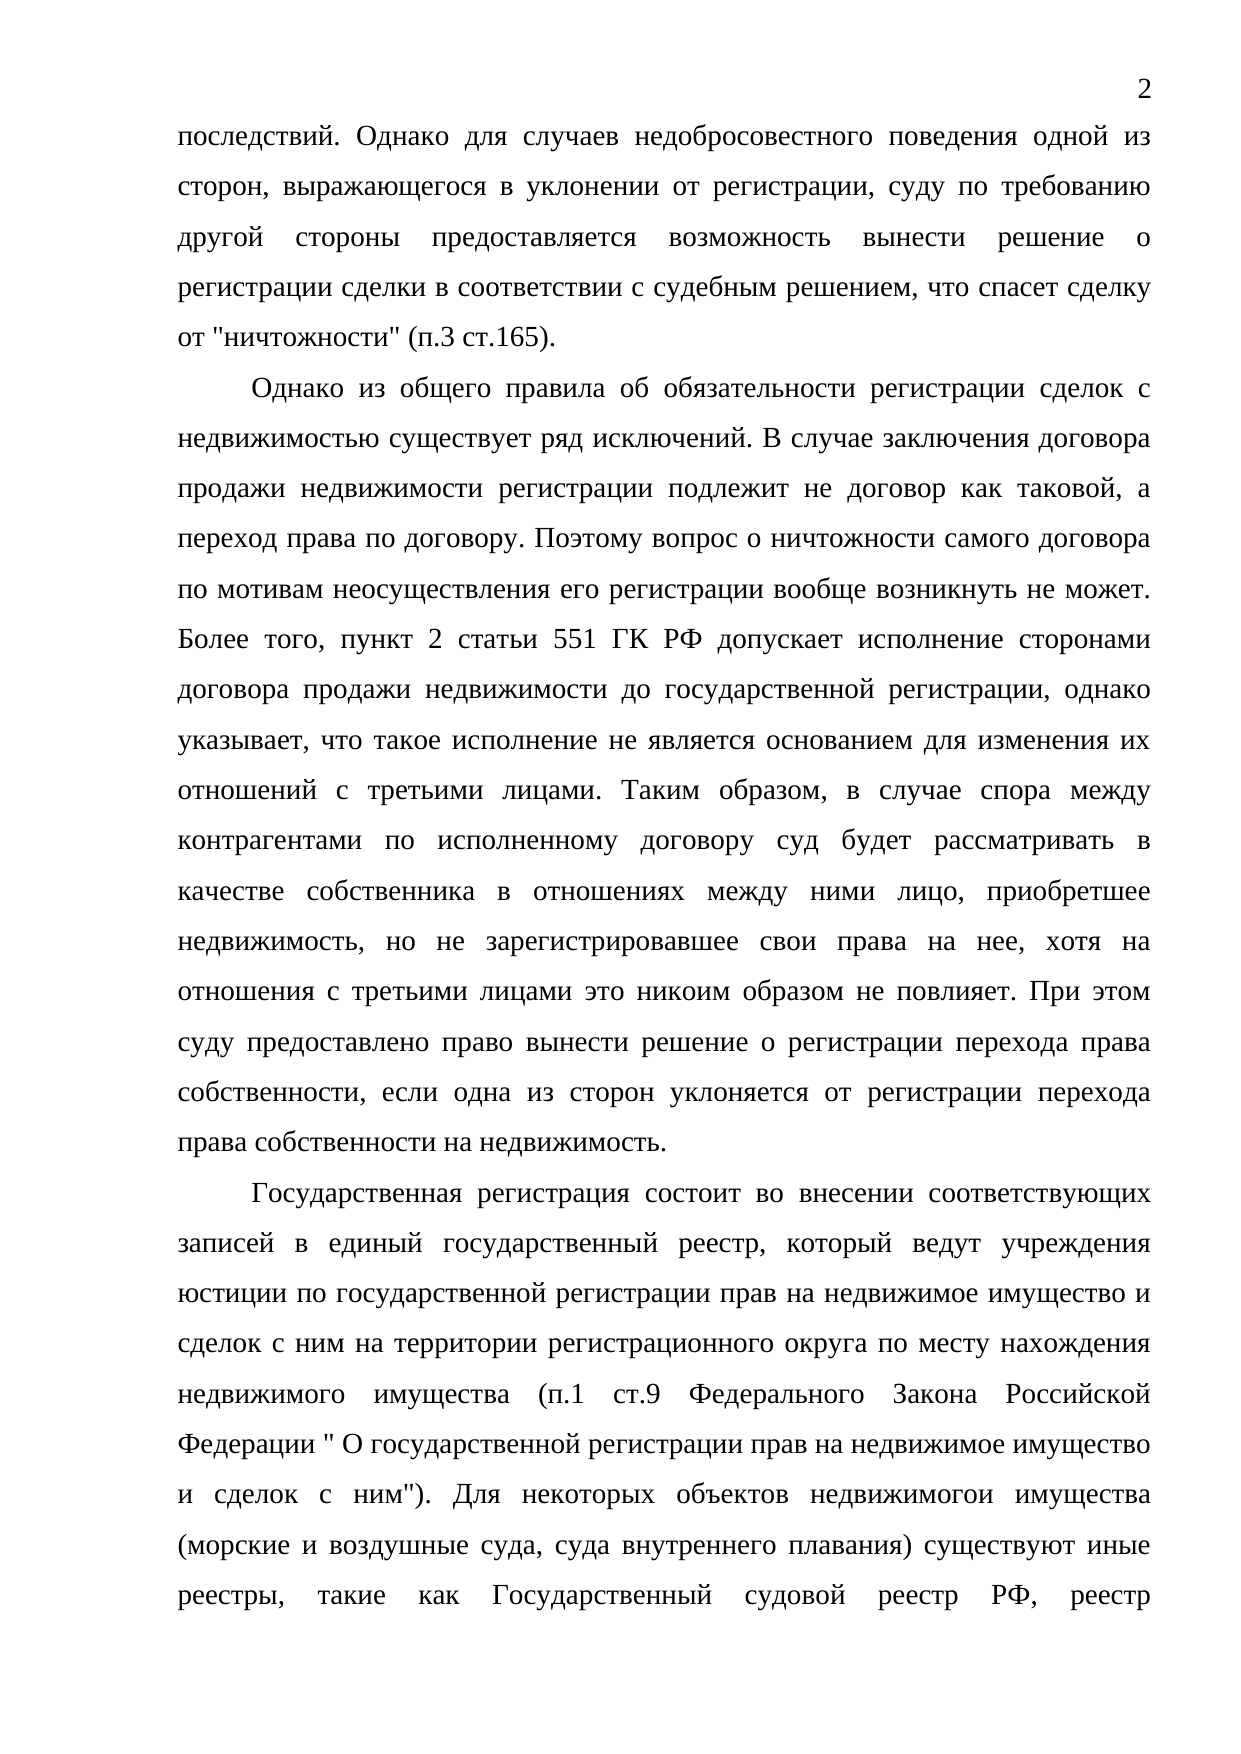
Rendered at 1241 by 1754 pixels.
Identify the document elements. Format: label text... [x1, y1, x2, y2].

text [177, 118, 1152, 353]
text Однако из общего правила об обязательности регистрации сделок с недвижимостью существует ряд исключений. В случае заключения договора продажи недвижимости регистрации подлежит не договор как таковой, а переход права по договору. Поэтому вопрос о ничтожности самого договора по мотивам неосуществления его регистрации вообще возникнуть не может. Более того, пункт 2 статьи 551 ГК РФ допускает исполнение сторонами договора продажи недвижимости до государственной регистрации, однако указывает, что такое исполнение не является основанием для изменения их отношений с третьими лицами. Таким образом, в случае спора между контрагентами по исполненному договору суд будет рассматривать в качестве собственника в отношениях между ними лицо, приобретшее недвижимость, но не зарегистрировавшее свои права на нее, хотя на отношения с третьими лицами это никоим образом не повлияет. При этом суду предоставлено право вынести решение о регистрации перехода права собственности, если одна из сторон уклоняется от регистрации перехода права собственности на недвижимость. [177, 370, 1152, 1158]
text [177, 1175, 1152, 1611]
